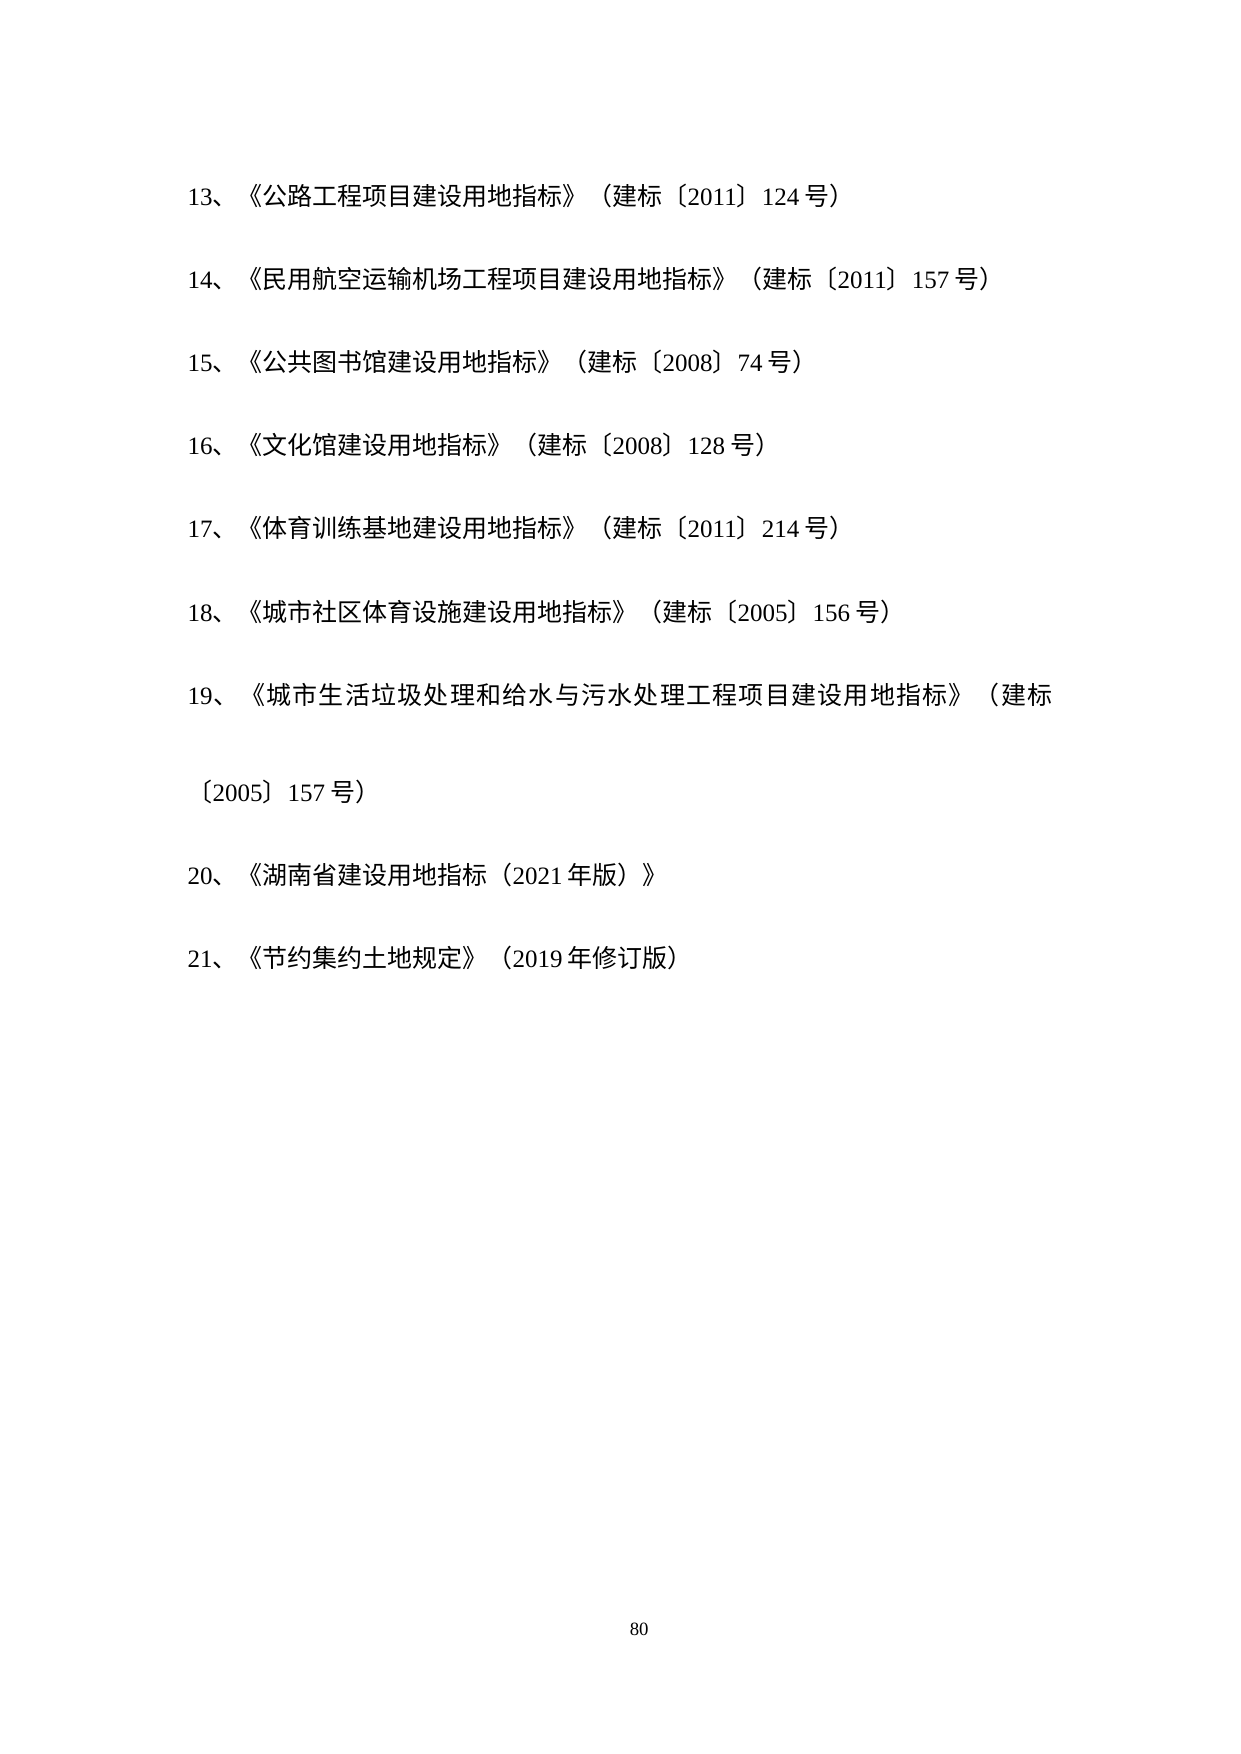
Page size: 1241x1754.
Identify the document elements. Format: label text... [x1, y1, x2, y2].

text 19、《城市生活垃圾处理和给水与污水处理工程项目建设用地指标》（建标〔2005〕157号） [187, 661, 1053, 823]
text 21、《节约集约土地规定》（2019年修订版） [187, 924, 1053, 989]
text 15、《公共图书馆建设用地指标》（建标〔2008〕74号） [187, 328, 1053, 393]
text 13、《公路工程项目建设用地指标》（建标〔2011〕124号） [187, 162, 1053, 227]
text 16、《文化馆建设用地指标》（建标〔2008〕128号） [187, 411, 1053, 476]
text 14、《民用航空运输机场工程项目建设用地指标》（建标〔2011〕157号） [187, 245, 1053, 310]
text 20、《湖南省建设用地指标（2021年版）》 [187, 841, 1053, 906]
text 17、《体育训练基地建设用地指标》（建标〔2011〕214号） [187, 494, 1053, 559]
text 18、《城市社区体育设施建设用地指标》（建标〔2005〕156号） [187, 578, 1053, 643]
